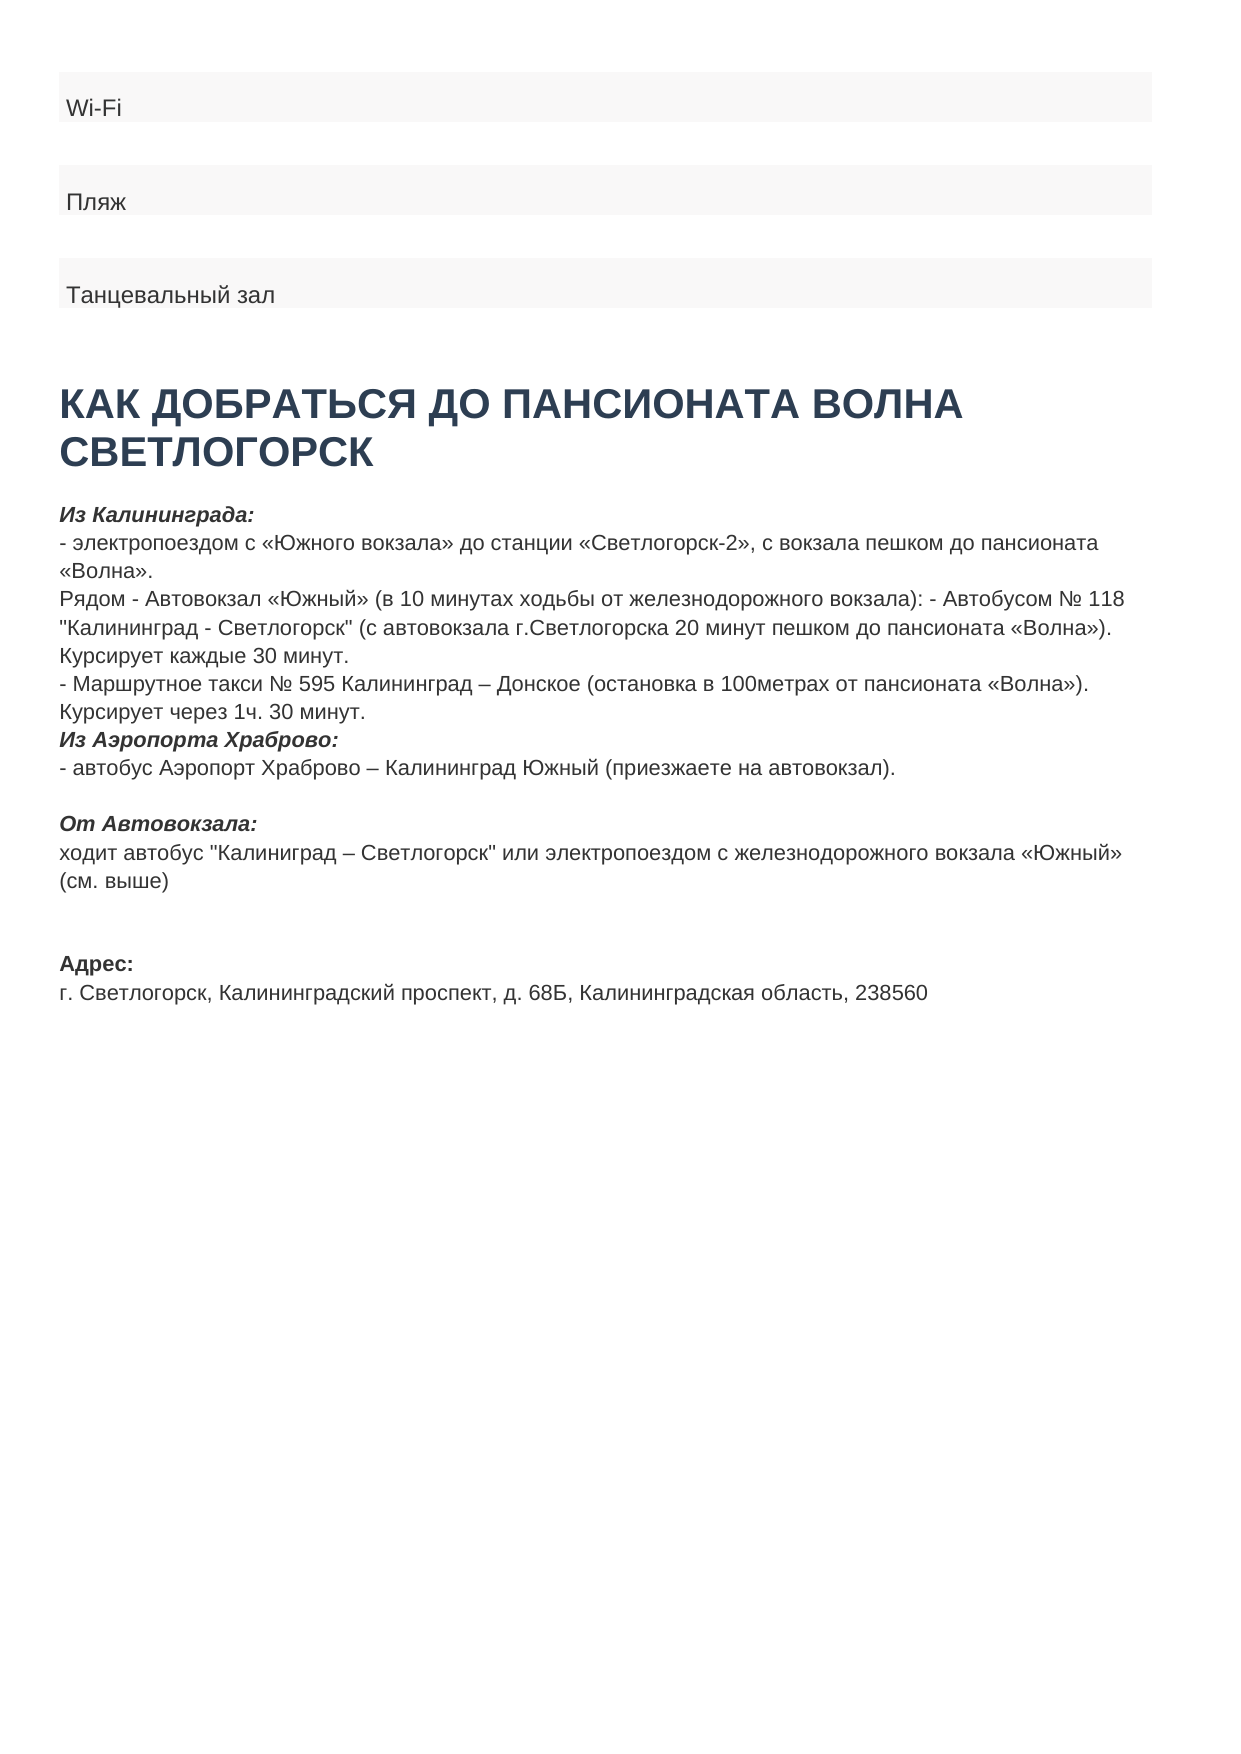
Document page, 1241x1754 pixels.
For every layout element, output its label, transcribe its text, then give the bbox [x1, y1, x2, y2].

text Wi-Fi [59, 72, 1152, 122]
text Пляж [59, 165, 1152, 215]
text КАК ДОБРАТЬСЯ ДО ПАНСИОНАТА ВОЛНА СВЕТЛОГОРСК [59, 380, 1152, 476]
text Из Аэропорта Храброво: - автобус Аэропорт Храброво – Калининград Южный (приезжаете на автовокзал). От Автовокзала: ходит автобус "Калиниград – Светлогорск" или электропоездом с железнодорожного вокзала «Южный» (см. выше) [59, 724, 1152, 893]
text Адрес: г. Светлогорск, Калининградский проспект, д. 68Б, Калининградская область, 238560 [59, 948, 1152, 1004]
text Танцевальный зал [59, 258, 1152, 308]
text Из Калининграда: - электропоездом с «Южного вокзала» до станции «Светлогорск-2», с вокзала пешком до пансионата «Волна». Рядом - Автовокзал «Южный» (в 10 минутах ходьбы от железнодорожного вокзала): - Автобусом № 118 "Калининград - Светлогорск" (с автовокзала г.Светлогорска 20 минут пешком до пансионата «Волна»). Курсирует каждые 30 минут. - Маршрутное такси № 595 Калининград – Донское (остановка в 100метрах от пансионата «Волна»). Курсирует через 1ч. 30 минут. [59, 499, 1152, 724]
